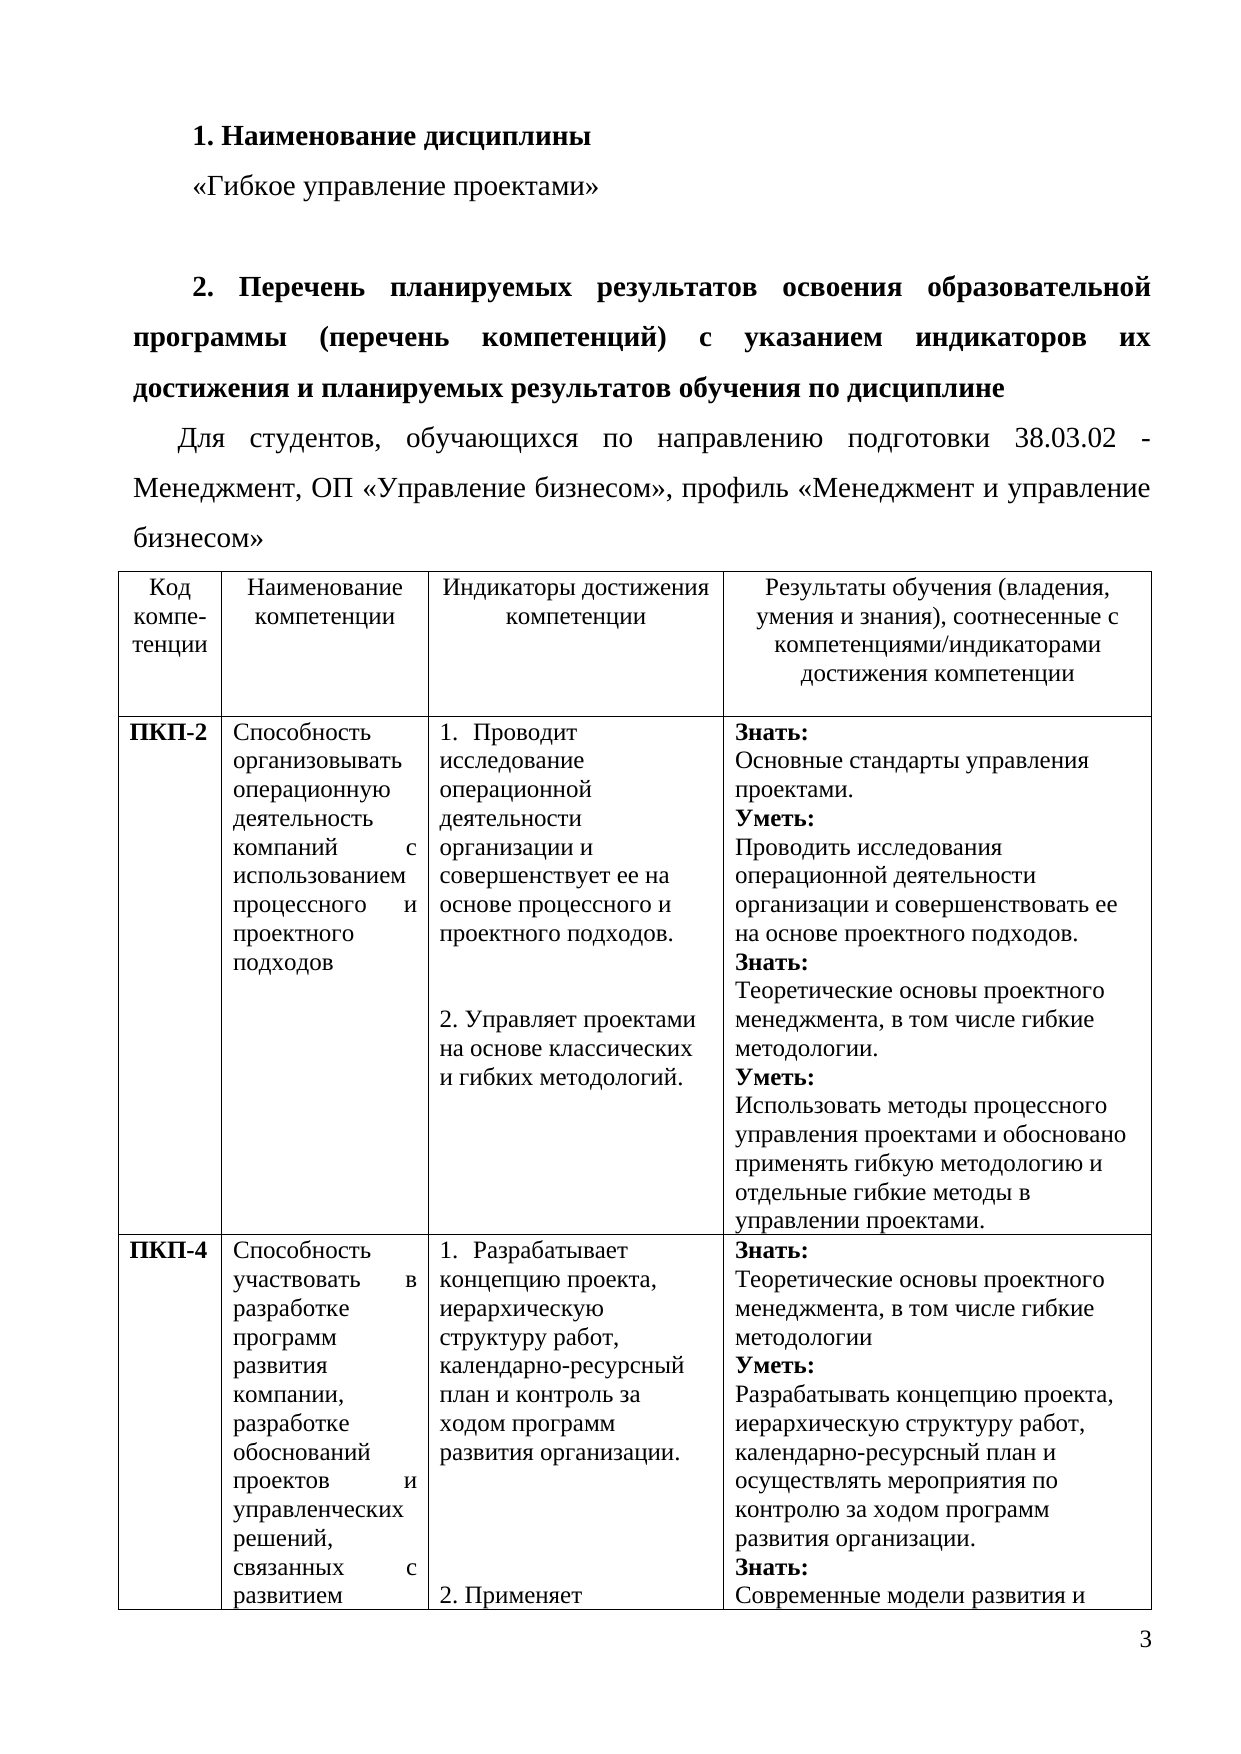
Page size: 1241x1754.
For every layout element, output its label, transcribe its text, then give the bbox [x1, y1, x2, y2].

table_header Результаты обучения (владения, умения и знания), соотнесенные с компетенциями/индикаторами достижения компетенции [724, 572, 1151, 716]
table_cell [429, 1235, 723, 1609]
table_header Наименование компетенции [222, 572, 428, 716]
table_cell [724, 1235, 1151, 1609]
table_cell Знать: Основные стандарты управления проектами. Уметь: Проводить исследования операционной деятельности организации и совершенствовать ее на основе проектного подходов. Знать: Теоретические основы проектного менеджмента, в том числе гибкие методологии. Уметь: Использовать методы процессного управления проектами и обосновано применять гибкую методологию и отдельные гибкие методы в управлении проектами. [724, 717, 1151, 1234]
text Для студентов, обучающихся по направлению подготовки 38.03.02 - Менеджмент, ОП «Управление бизнесом», профиль «Менеджмент и управление бизнесом» [133, 420, 1152, 554]
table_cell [222, 1235, 428, 1609]
table_cell Способность организовывать операционную деятельность компаний с использованием процессного и проектного подходов [222, 717, 428, 1234]
table_cell ПКП-4 [119, 1235, 221, 1609]
text «Гибкое управление проектами» [133, 168, 1152, 202]
table_header Код компе-тенции [119, 572, 221, 716]
table_header Индикаторы достижения компетенции [429, 572, 723, 716]
text 1. Наименование дисциплины [133, 118, 1152, 152]
text 2. Перечень планируемых результатов освоения образовательной программы (перечень компетенций) с указанием индикаторов их достижения и планируемых результатов обучения по дисциплине [133, 269, 1152, 403]
table_cell 1. Проводит исследование операционной деятельности организации и совершенствует ее на основе процессного и проектного подходов. 2. Управляет проектами на основе классических и гибких методологий. [429, 717, 723, 1234]
table_cell ПКП-2 [119, 717, 221, 1234]
